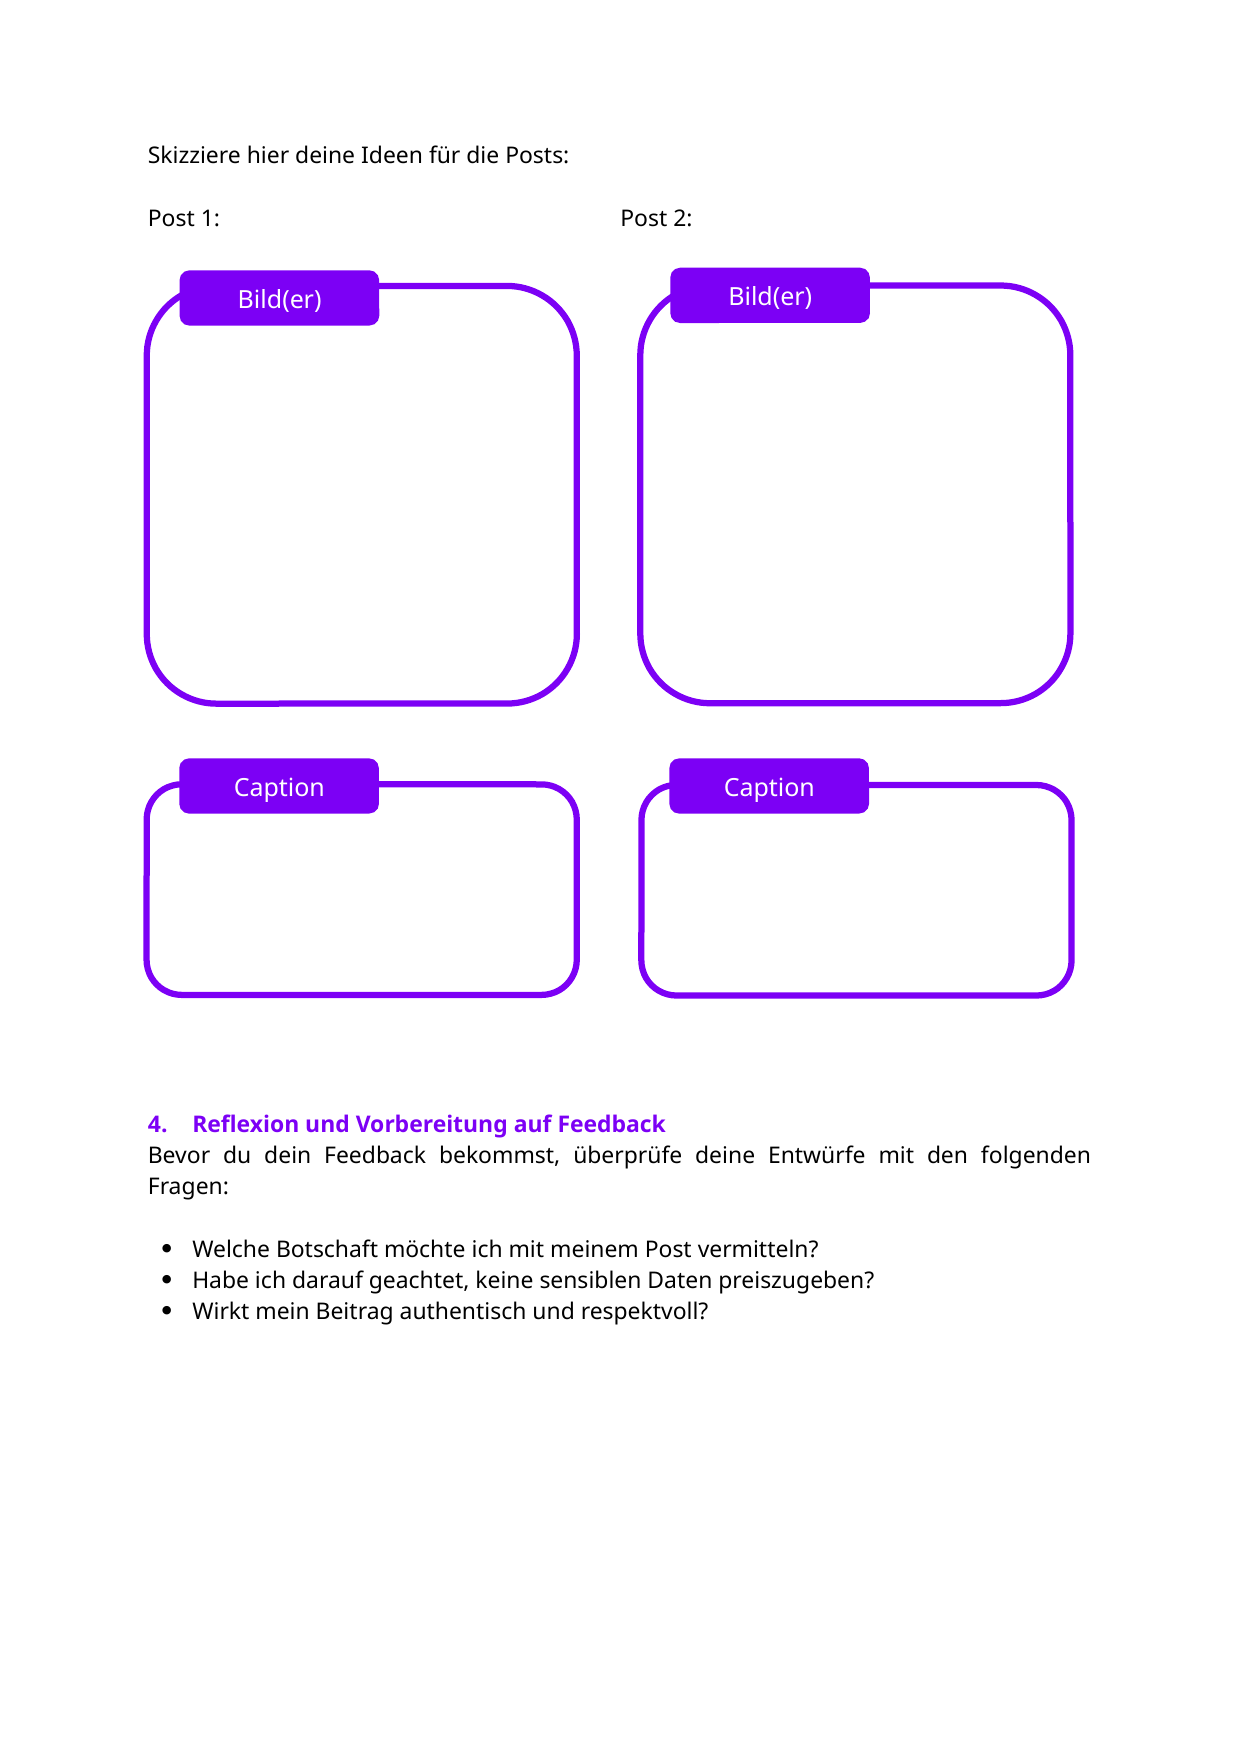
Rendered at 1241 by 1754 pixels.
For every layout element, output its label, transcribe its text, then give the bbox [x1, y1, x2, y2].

text Bevor du dein Feedback bekommst, überprüfe deine Entwürfe mit den folgenden Fragen: [148, 1139, 1093, 1202]
text Skizziere hier deine Ideen für die Posts: [148, 139, 1093, 170]
list Reflexion und Vorbereitung auf Feedback [148, 1108, 1093, 1139]
list Habe ich darauf geachtet, keine sensiblen Daten preiszugeben? [162, 1264, 1093, 1295]
list Welche Botschaft möchte ich mit meinem Post vermitteln? [162, 1233, 1093, 1264]
list Wirkt mein Beitrag authentisch und respektvoll? [162, 1295, 1093, 1327]
text Post 1: Post 2: [148, 202, 1093, 233]
